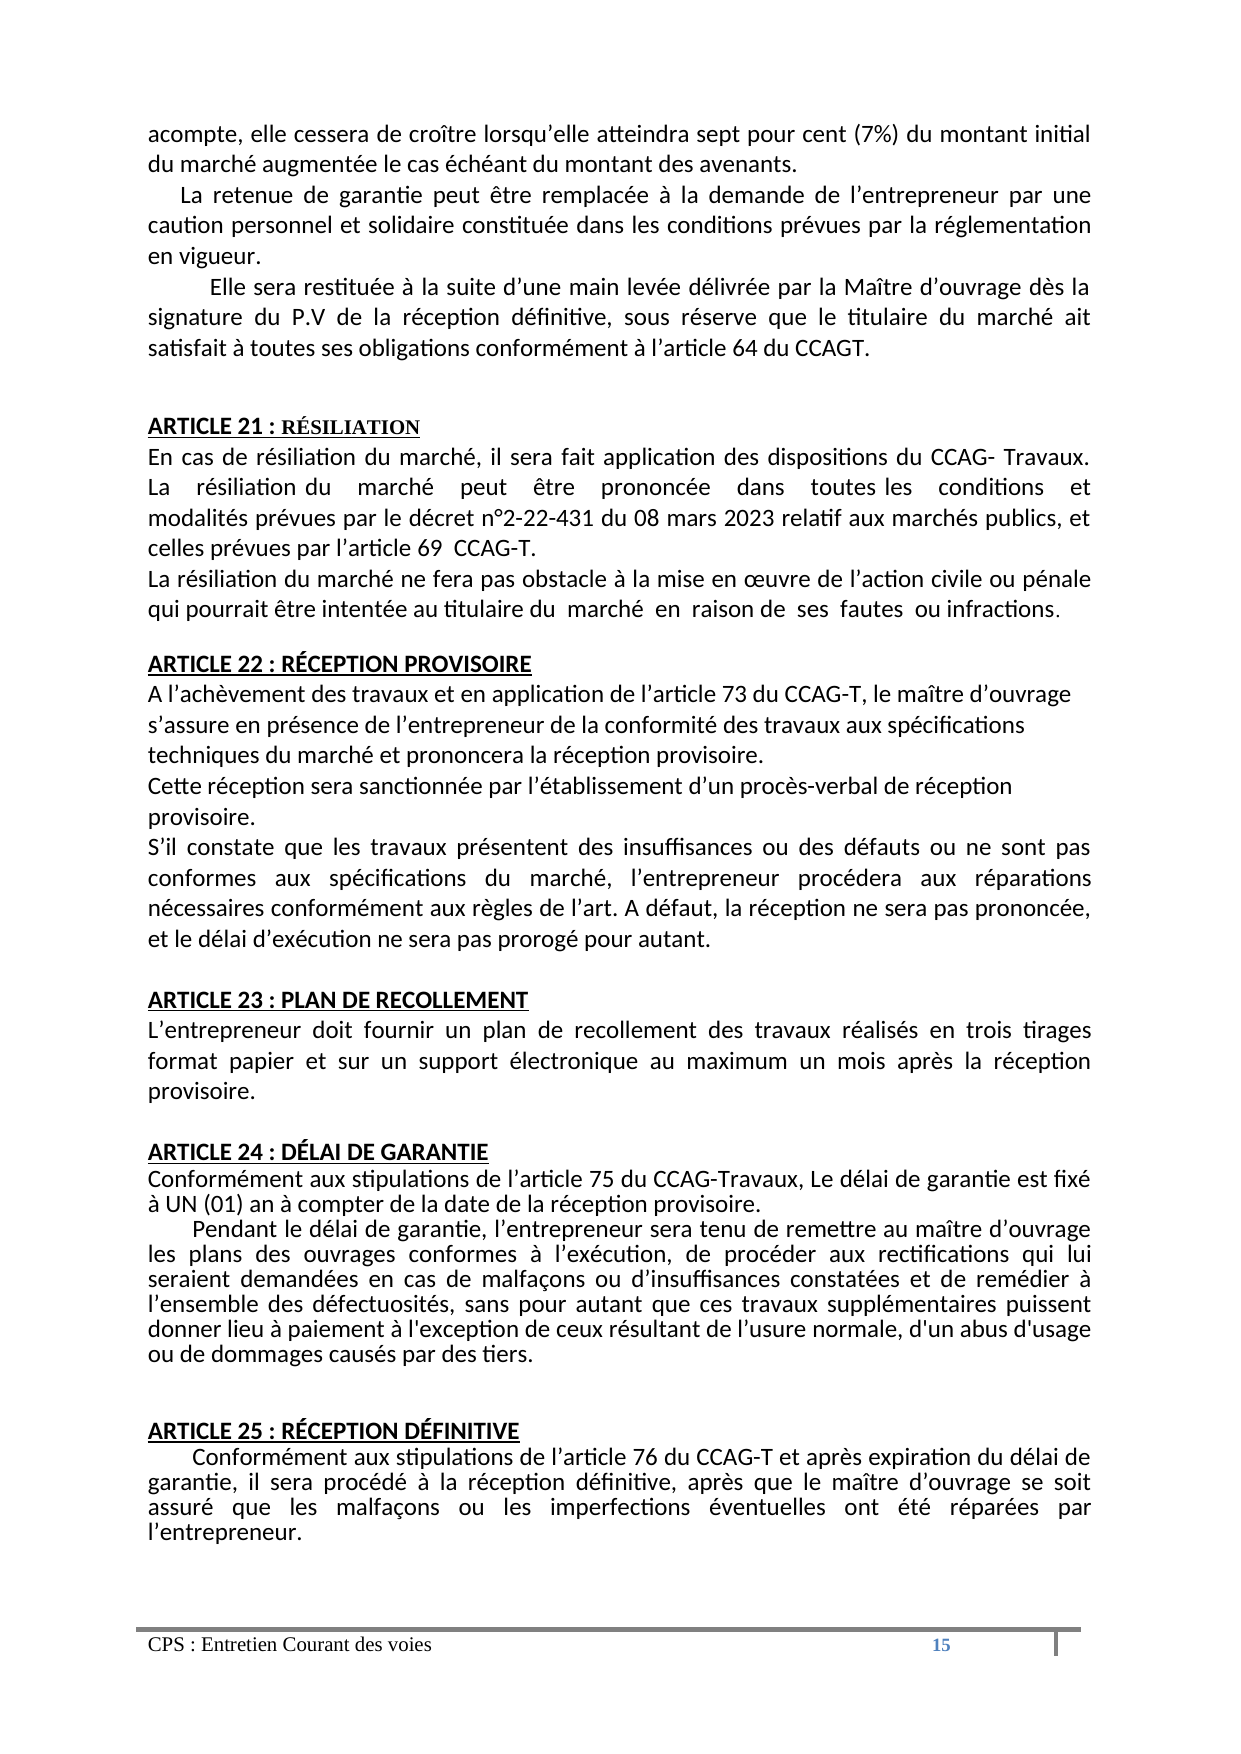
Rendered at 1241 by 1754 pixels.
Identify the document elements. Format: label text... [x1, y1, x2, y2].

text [148, 118, 1093, 179]
text Elle sera restituée à la suite d’une main levée délivrée par la Maître d’ouvrage dès la signature du P.V de la réception définitive, sous réserve que le titulaire du marché ait satisfait à toutes ses obligations conformément à l’article 64 du CCAGT. [148, 271, 1093, 362]
text ARTICLE 25 : RÉCEPTION DÉFINITIVE [148, 1415, 1093, 1446]
text La retenue de garantie peut être remplacée à la demande de l’entrepreneur par une caution personnel et solidaire constituée dans les conditions prévues par la réglementation en vigueur. [148, 179, 1093, 271]
text Cette réception sera sanctionnée par l’établissement d’un procès-verbal de réception provisoire. [148, 770, 1093, 831]
text Conformément aux stipulations de l’article 76 du CCAG-T et après expiration du délai de garantie, il sera procédé à la réception définitive, après que le maître d’ouvrage se soit assuré que les malfaçons ou les imperfections éventuelles ont été réparées par l’entrepreneur. [148, 1446, 1093, 1546]
text Pendant le délai de garantie, l’entrepreneur sera tenu de remettre au maître d’ouvrage les plans des ouvrages conformes à l’exécution, de procéder aux rectifications qui lui seraient demandées en cas de malfaçons ou d’insuffisances constatées et de remédier à l’ensemble des défectuosités, sans pour autant que ces travaux supplémentaires puissent donner lieu à paiement à l'exception de ceux résultant de l’usure normale, d'un abus d'usage ou de dommages causés par des tiers. [148, 1217, 1093, 1367]
text ARTICLE 21 : RÉSILIATION [148, 410, 1093, 441]
text S’il constate que les travaux présentent des insuffisances ou des défauts ou ne sont pas conformes aux spécifications du marché, l’entrepreneur procédera aux réparations nécessaires conformément aux règles de l’art. A défaut, la réception ne sera pas prononcée, et le délai d’exécution ne sera pas prorogé pour autant. [148, 831, 1093, 953]
text La résiliation du marché ne fera pas obstacle à la mise en œuvre de l’action civile ou pénale qui pourrait être intentée au titulaire du marché en raison de ses fautes ou infractions. [148, 563, 1093, 624]
text ARTICLE 23 : PLAN DE RECOLLEMENT [148, 984, 1093, 1014]
text En cas de résiliation du marché, il sera fait application des dispositions du CCAG- Travaux. La résiliation du marché peut être prononcée dans toutes les conditions et modalités prévues par le décret n°2-22-431 du 08 mars 2023 relatif aux marchés publics, et celles prévues par l’article 69 CCAG-T. [148, 441, 1093, 563]
text ARTICLE 24 : DÉLAI DE GARANTIE [148, 1136, 1093, 1167]
text A l’achèvement des travaux et en application de l’article 73 du CCAG-T, le maître d’ouvrage s’assure en présence de l’entrepreneur de la conformité des travaux aux spécifications techniques du marché et prononcera la réception provisoire. [148, 679, 1093, 770]
text Conformément aux stipulations de l’article 75 du CCAG-Travaux, Le délai de garantie est fixé à UN (01) an à compter de la date de la réception provisoire. [148, 1167, 1093, 1217]
text ARTICLE 22 : RÉCEPTION PROVISOIRE [148, 648, 1093, 679]
text L’entrepreneur doit fournir un plan de recollement des travaux réalisés en trois tirages format papier et sur un support électronique au maximum un mois après la réception provisoire. [148, 1014, 1093, 1106]
